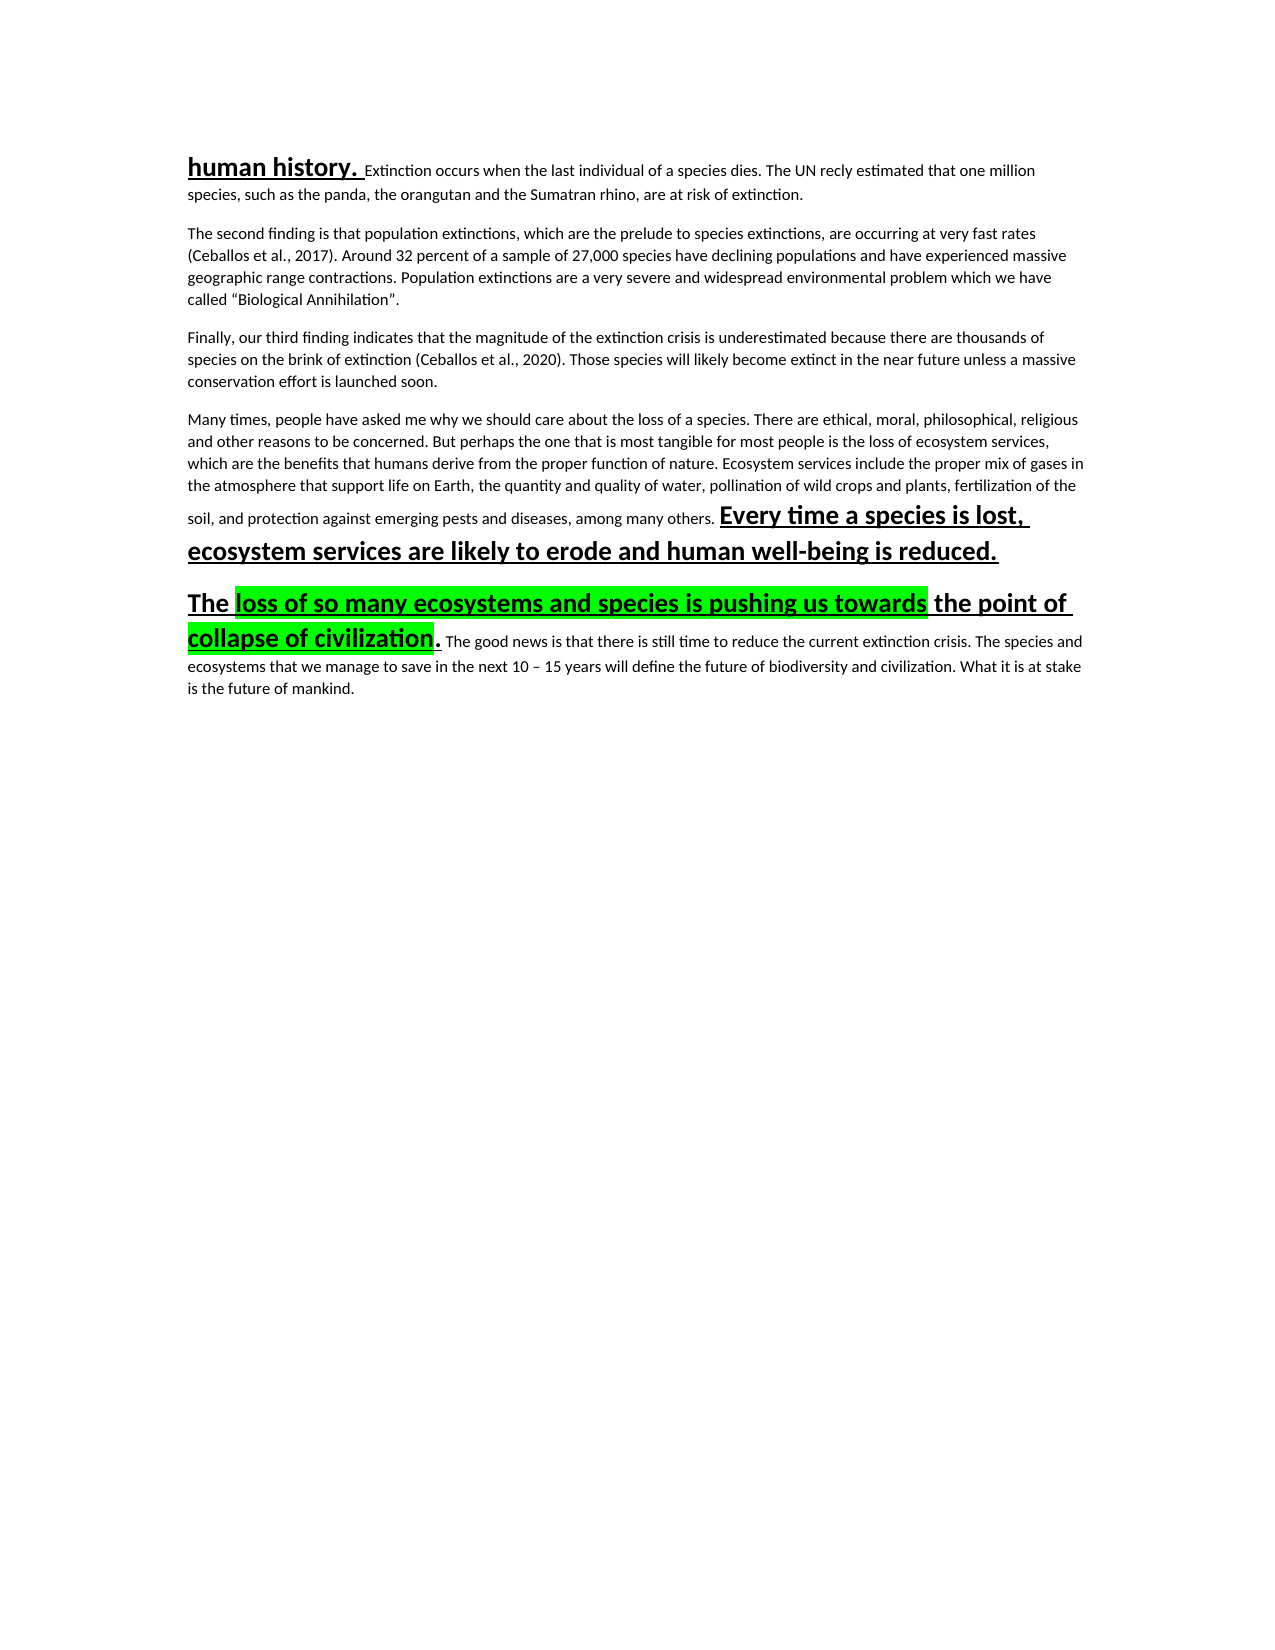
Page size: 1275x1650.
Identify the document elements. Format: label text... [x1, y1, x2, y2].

text Many times, people have asked me why we should care about the loss of a species. There are ethical, moral, philosophical, religious and other reasons to be concerned. But perhaps the one that is most tangible for most people is the loss of ecosystem services, which are the benefits that humans derive from the proper function of nature. Ecosystem services include the proper mix of gases in the atmosphere that support life on Earth, the quantity and quality of water, pollination of wild crops and plants, fertilization of the soil, and protection against emerging pests and diseases, among many others. Every time a species is lost, ecosystem services are likely to erode and human well-being is reduced. [187, 409, 1087, 567]
text Finally, our third finding indicates that the magnitude of the extinction crisis is underestimated because there are thousands of species on the brink of extinction (Ceballos et al., 2020). Those species will likely become extinct in the near future unless a massive conservation effort is launched soon. [187, 327, 1087, 391]
text The second finding is that population extinctions, which are the prelude to species extinctions, are occurring at very fast rates (Ceballos et al., 2017). Around 32 percent of a sample of 27,000 species have declining populations and have experienced massive geographic range contractions. Population extinctions are a very severe and widespread environmental problem which we have called “Biological Annihilation”. [187, 223, 1087, 309]
text The loss of so many ecosystems and species is pushing us towards the point of collapse of civilization. The good news is that there is still time to reduce the current extinction crisis. The species and ecosystems that we manage to save in the next 10 – 15 years will define the future of biodiversity and civilization. What it is at stake is the future of mankind. [187, 586, 1087, 698]
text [187, 150, 1087, 205]
